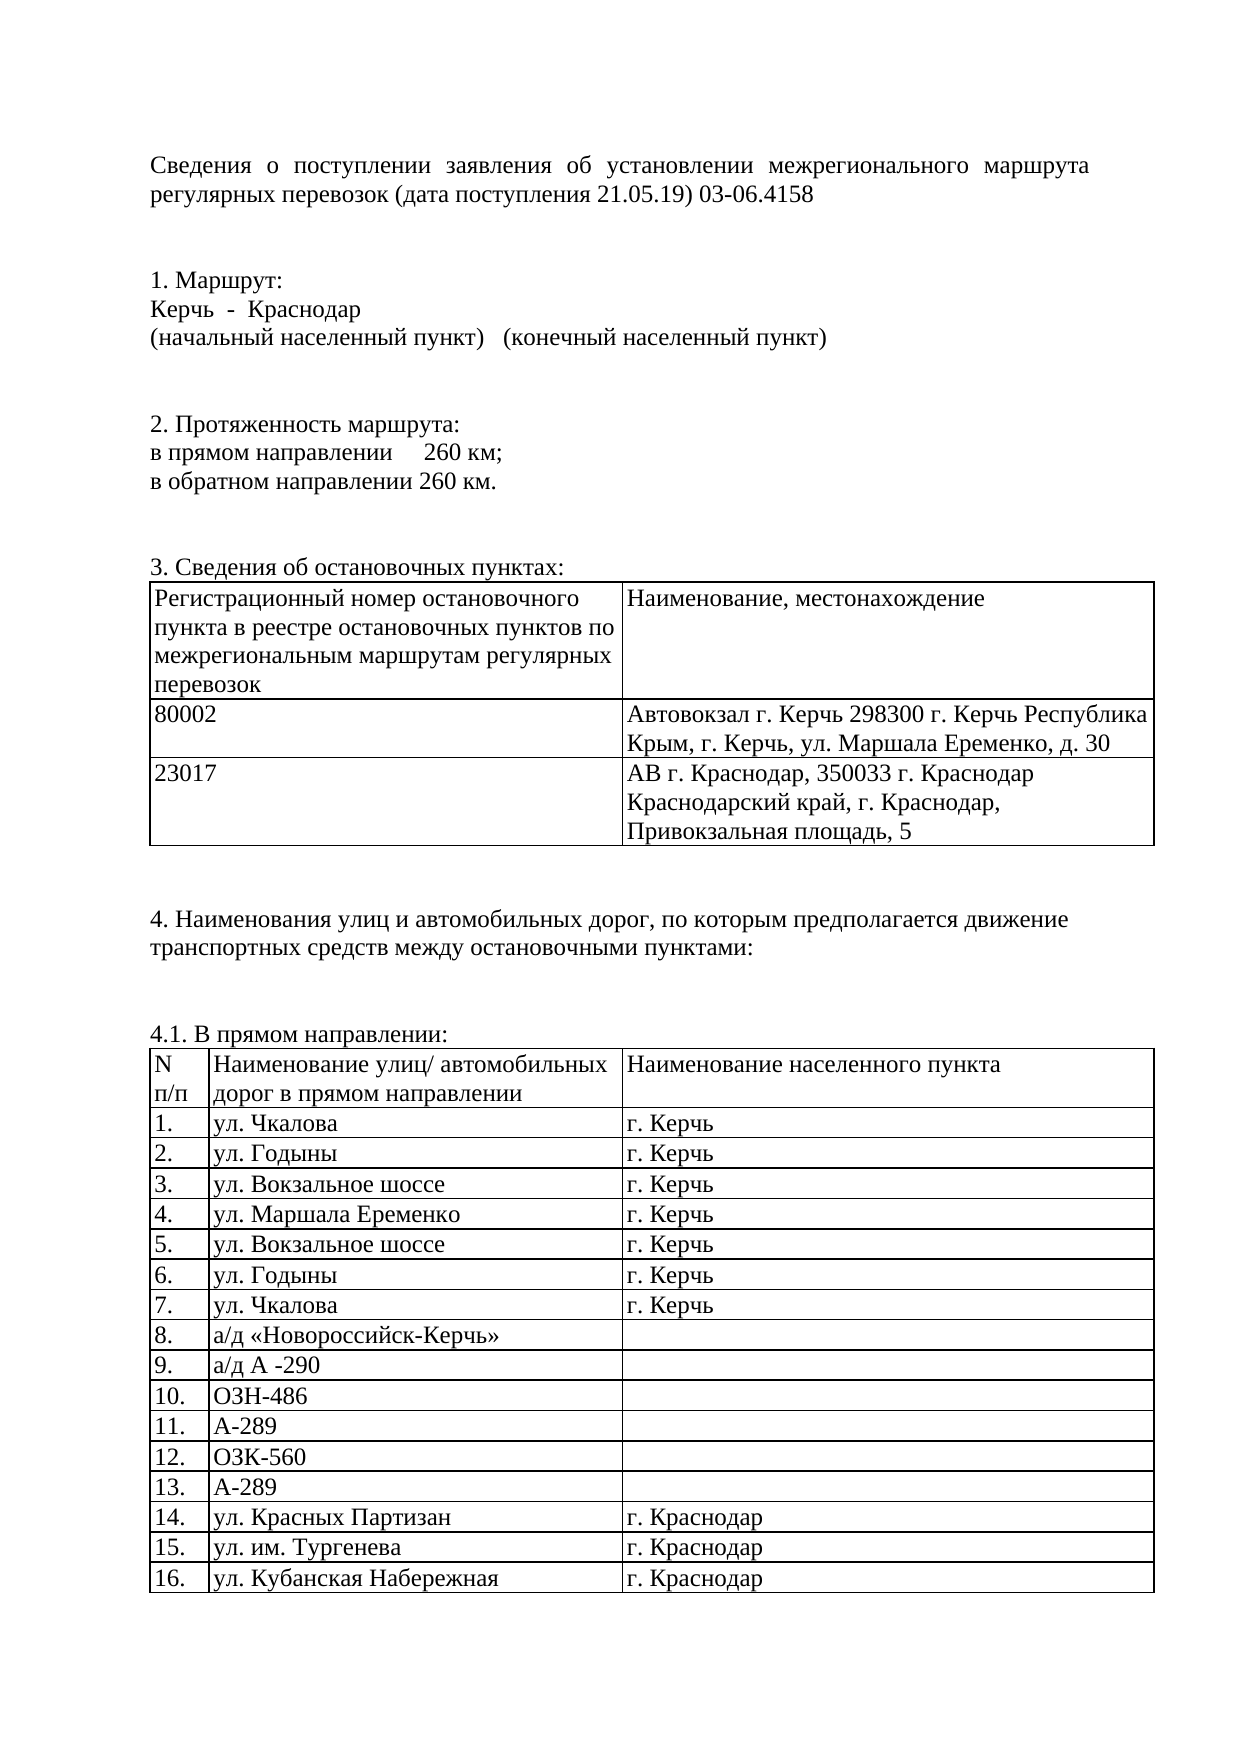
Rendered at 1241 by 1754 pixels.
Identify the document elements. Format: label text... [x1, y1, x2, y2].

table_cell г. Керчь [623, 1108, 1153, 1137]
table_cell [623, 1472, 1153, 1501]
table_cell 5. [151, 1230, 208, 1258]
text в прямом направлении 260 км; [150, 437, 1090, 466]
table_cell ул. Годыны [210, 1260, 622, 1288]
table_cell 8. [151, 1320, 208, 1349]
table_cell 6. [151, 1260, 208, 1288]
text Керчь - Краснодар [150, 294, 1090, 322]
table_cell ОЗН-486 [210, 1381, 622, 1410]
table_cell 14. [151, 1502, 208, 1531]
table_cell [623, 1381, 1153, 1410]
table_cell ул. Красных Партизан [210, 1502, 622, 1531]
text 1. Маршрут: [150, 265, 1090, 294]
table_cell ул. им. Тургенева [210, 1533, 622, 1561]
text 2. Протяженность маршрута: [150, 409, 1090, 437]
text 4. Наименования улиц и автомобильных дорог, по которым предполагается движение транспортных средств между остановочными пунктами: [150, 904, 1090, 961]
table_cell [623, 1442, 1153, 1470]
table_cell г. Краснодар [623, 1533, 1153, 1561]
table_cell 4. [151, 1199, 208, 1228]
table_cell ул. Кубанская Набережная [210, 1563, 622, 1592]
table_cell 2. [151, 1138, 208, 1167]
table_cell г. Керчь [623, 1138, 1153, 1167]
table_cell 11. [151, 1411, 208, 1440]
table_cell 10. [151, 1381, 208, 1410]
table_cell ул. Годыны [210, 1138, 622, 1167]
table_header Регистрационный номер остановочного пункта в реестре остановочных пунктов по межрегиональным маршрутам регулярных перевозок [151, 583, 622, 698]
table_cell 16. [151, 1563, 208, 1592]
text 3. Сведения об остановочных пунктах: [150, 552, 1090, 581]
table_cell А-289 [210, 1411, 622, 1440]
table_cell ул. Маршала Еременко [210, 1199, 622, 1228]
text в обратном направлении 260 км. [150, 466, 1090, 495]
table_cell 80002 [151, 700, 622, 757]
table_cell ул. Вокзальное шоссе [210, 1230, 622, 1258]
text 4.1. В прямом направлении: [150, 1019, 1090, 1047]
table_cell 12. [151, 1442, 208, 1470]
table_header Наименование, местонахождение [623, 583, 1153, 698]
table_cell а/д «Новороссийск-Керчь» [210, 1320, 622, 1349]
table_cell [623, 1411, 1153, 1440]
table_cell ул. Вокзальное шоссе [210, 1169, 622, 1197]
table_cell [623, 1320, 1153, 1349]
table_cell 13. [151, 1472, 208, 1501]
table_cell г. Керчь [623, 1260, 1153, 1288]
table_header Наименование населенного пункта [623, 1049, 1153, 1107]
table_header Наименование улиц/ автомобильных дорог в прямом направлении [210, 1049, 622, 1107]
table_cell 15. [151, 1533, 208, 1561]
table_cell 23017 [151, 758, 622, 845]
table_header N п/п [151, 1049, 208, 1107]
table_cell г. Краснодар [623, 1502, 1153, 1531]
table_cell г. Керчь [623, 1290, 1153, 1319]
table_cell ул. Чкалова [210, 1290, 622, 1319]
table_cell г. Краснодар [623, 1563, 1153, 1592]
table_cell А-289 [210, 1472, 622, 1501]
table_cell г. Керчь [623, 1230, 1153, 1258]
table_cell Автовокзал г. Керчь 298300 г. Керчь Республика Крым, г. Керчь, ул. Маршала Еременко, д. 30 [623, 700, 1153, 757]
table_cell г. Керчь [623, 1199, 1153, 1228]
table_cell г. Керчь [623, 1169, 1153, 1197]
table_cell 7. [151, 1290, 208, 1319]
table_cell ул. Чкалова [210, 1108, 622, 1137]
table_cell 1. [151, 1108, 208, 1137]
text (начальный населенный пункт) (конечный населенный пункт) [150, 322, 1090, 351]
table_cell 9. [151, 1351, 208, 1379]
table_cell а/д А -290 [210, 1351, 622, 1379]
table_cell 3. [151, 1169, 208, 1197]
text Сведения о поступлении заявления об установлении межрегионального маршрута регулярных перевозок (дата поступления 21.05.19) 03-06.4158 [150, 150, 1090, 207]
table_cell ОЗК-560 [210, 1442, 622, 1470]
table_cell [623, 1351, 1153, 1379]
table_cell АВ г. Краснодар, 350033 г. Краснодар Краснодарский край, г. Краснодар, Привокзальная площадь, 5 [623, 758, 1153, 845]
